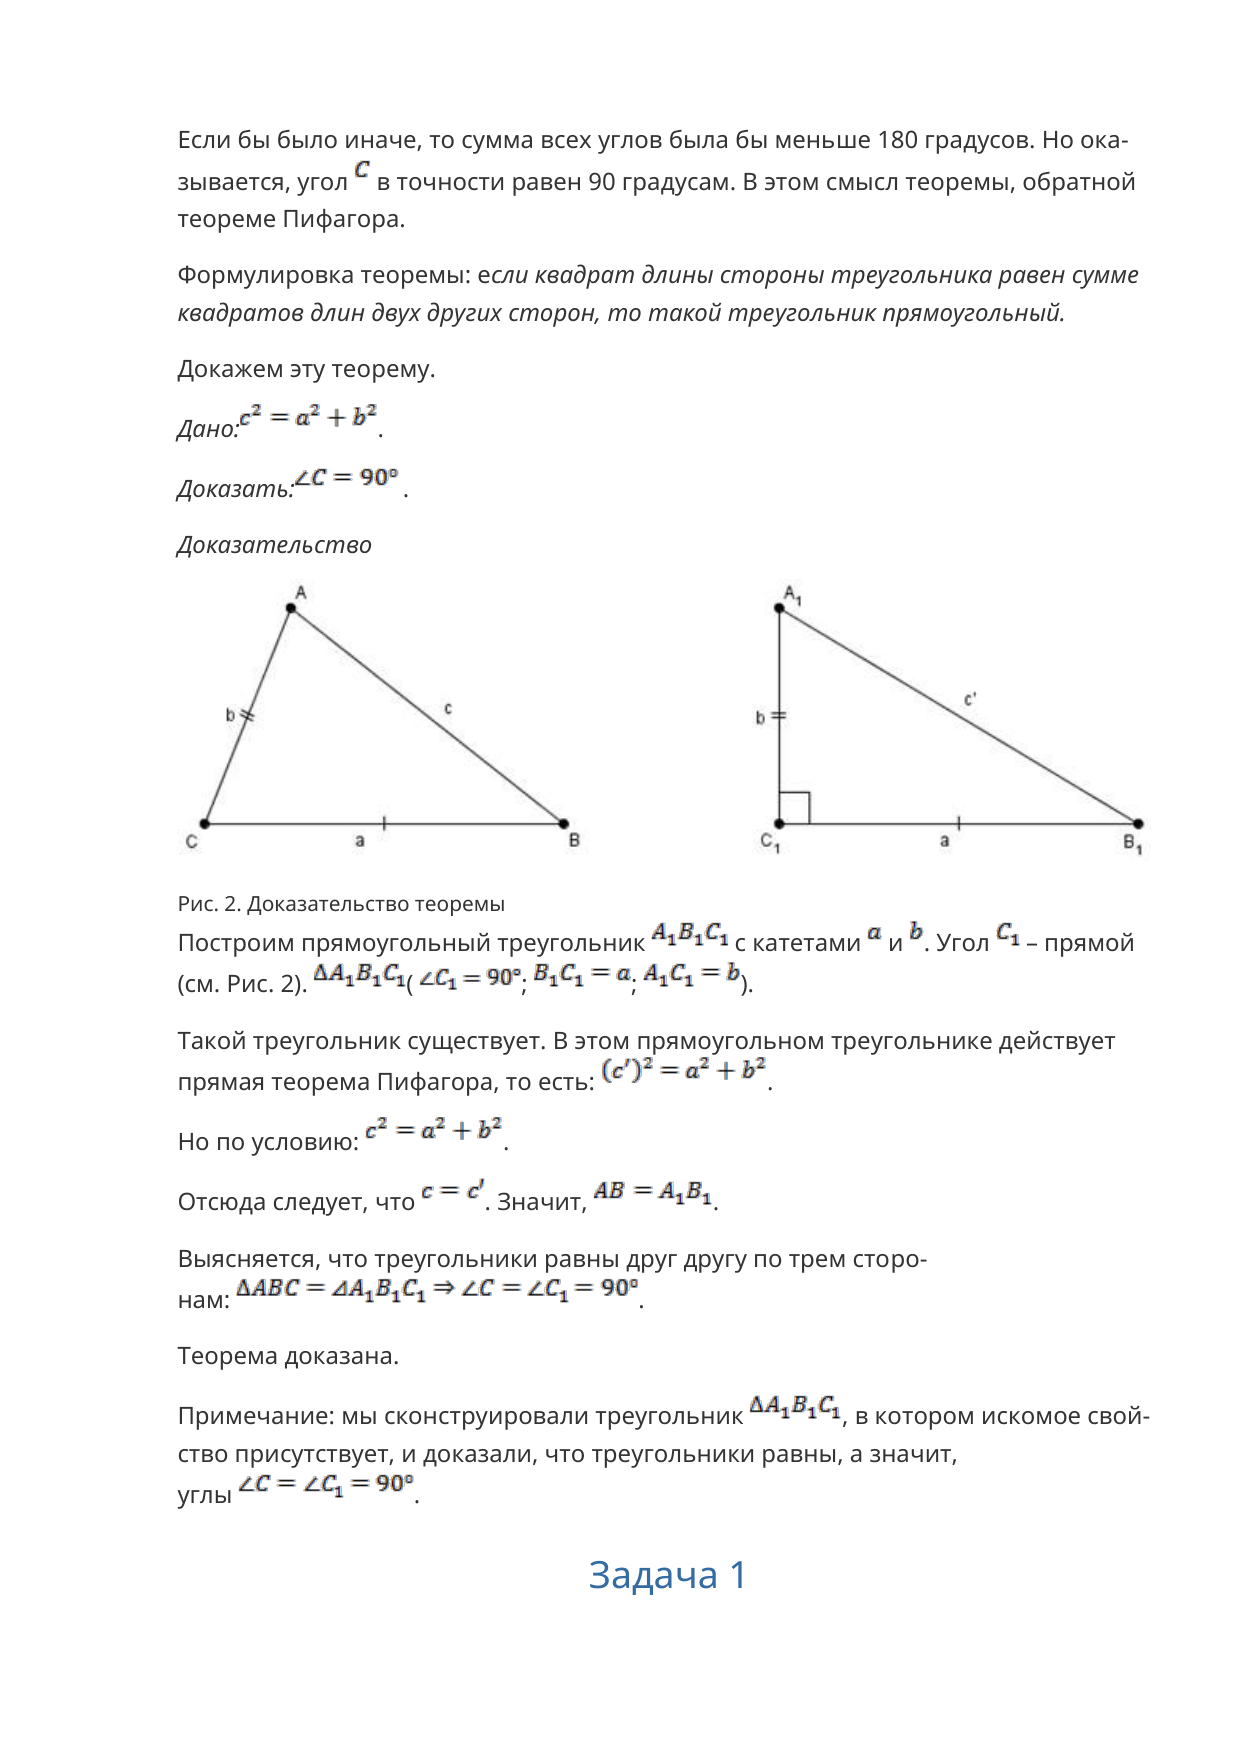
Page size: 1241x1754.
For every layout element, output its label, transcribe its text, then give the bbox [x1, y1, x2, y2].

text Формулировка теоремы: если квадрат длины стороны треугольника равен сумме квадратов длин двух других сторон, то такой треугольник прямоугольный. [177, 253, 1152, 328]
picture [749, 1390, 842, 1425]
text Если бы было иначе, то сумма всех углов была бы меньше 180 градусов. Но оказывается, угол в точности равен 90 градусам. В этом смысл теоремы, обратной теореме Пифагора. [177, 118, 1152, 234]
picture [238, 1469, 414, 1504]
text Доказать:. [177, 463, 1152, 505]
text Построим прямоугольный треугольник с катетами и . Угол – прямой (см. Рис. 2). ( ; ; ). [177, 917, 1152, 1000]
picture [419, 963, 522, 993]
picture [651, 917, 729, 952]
text Дано:. [177, 403, 1152, 444]
picture [240, 403, 378, 438]
text Но по условию: . [177, 1116, 1152, 1158]
text Докажем эту теорему. [177, 347, 1152, 384]
picture [867, 917, 882, 952]
picture [601, 1056, 767, 1091]
picture [294, 463, 403, 498]
text Рис. 2. Доказательство теоремы [177, 880, 1152, 917]
picture [996, 917, 1020, 952]
picture [354, 155, 371, 190]
picture [177, 579, 1151, 861]
picture [365, 1116, 503, 1151]
picture [313, 958, 407, 993]
picture [236, 1273, 638, 1309]
text Теорема доказана. [177, 1334, 1152, 1372]
picture [533, 958, 631, 993]
text Доказательство [177, 523, 1152, 561]
text Отсюда следует, что . Значит, . [177, 1176, 1152, 1218]
picture [421, 1176, 485, 1211]
picture [593, 1176, 713, 1211]
picture [909, 917, 924, 952]
text Выясняется, что треугольники равны друг другу по трем сторонам: . [177, 1236, 1152, 1315]
text Задача 1 [177, 1548, 1152, 1599]
text Примечание: мы сконструировали треугольник , в котором искомое свойство присутствует, и доказали, что треугольники равны, а значит, углы . [177, 1390, 1152, 1511]
picture [643, 958, 741, 993]
text Такой треугольник существует. В этом прямоугольном треугольнике действует прямая теорема Пифагора, то есть: . [177, 1019, 1152, 1097]
